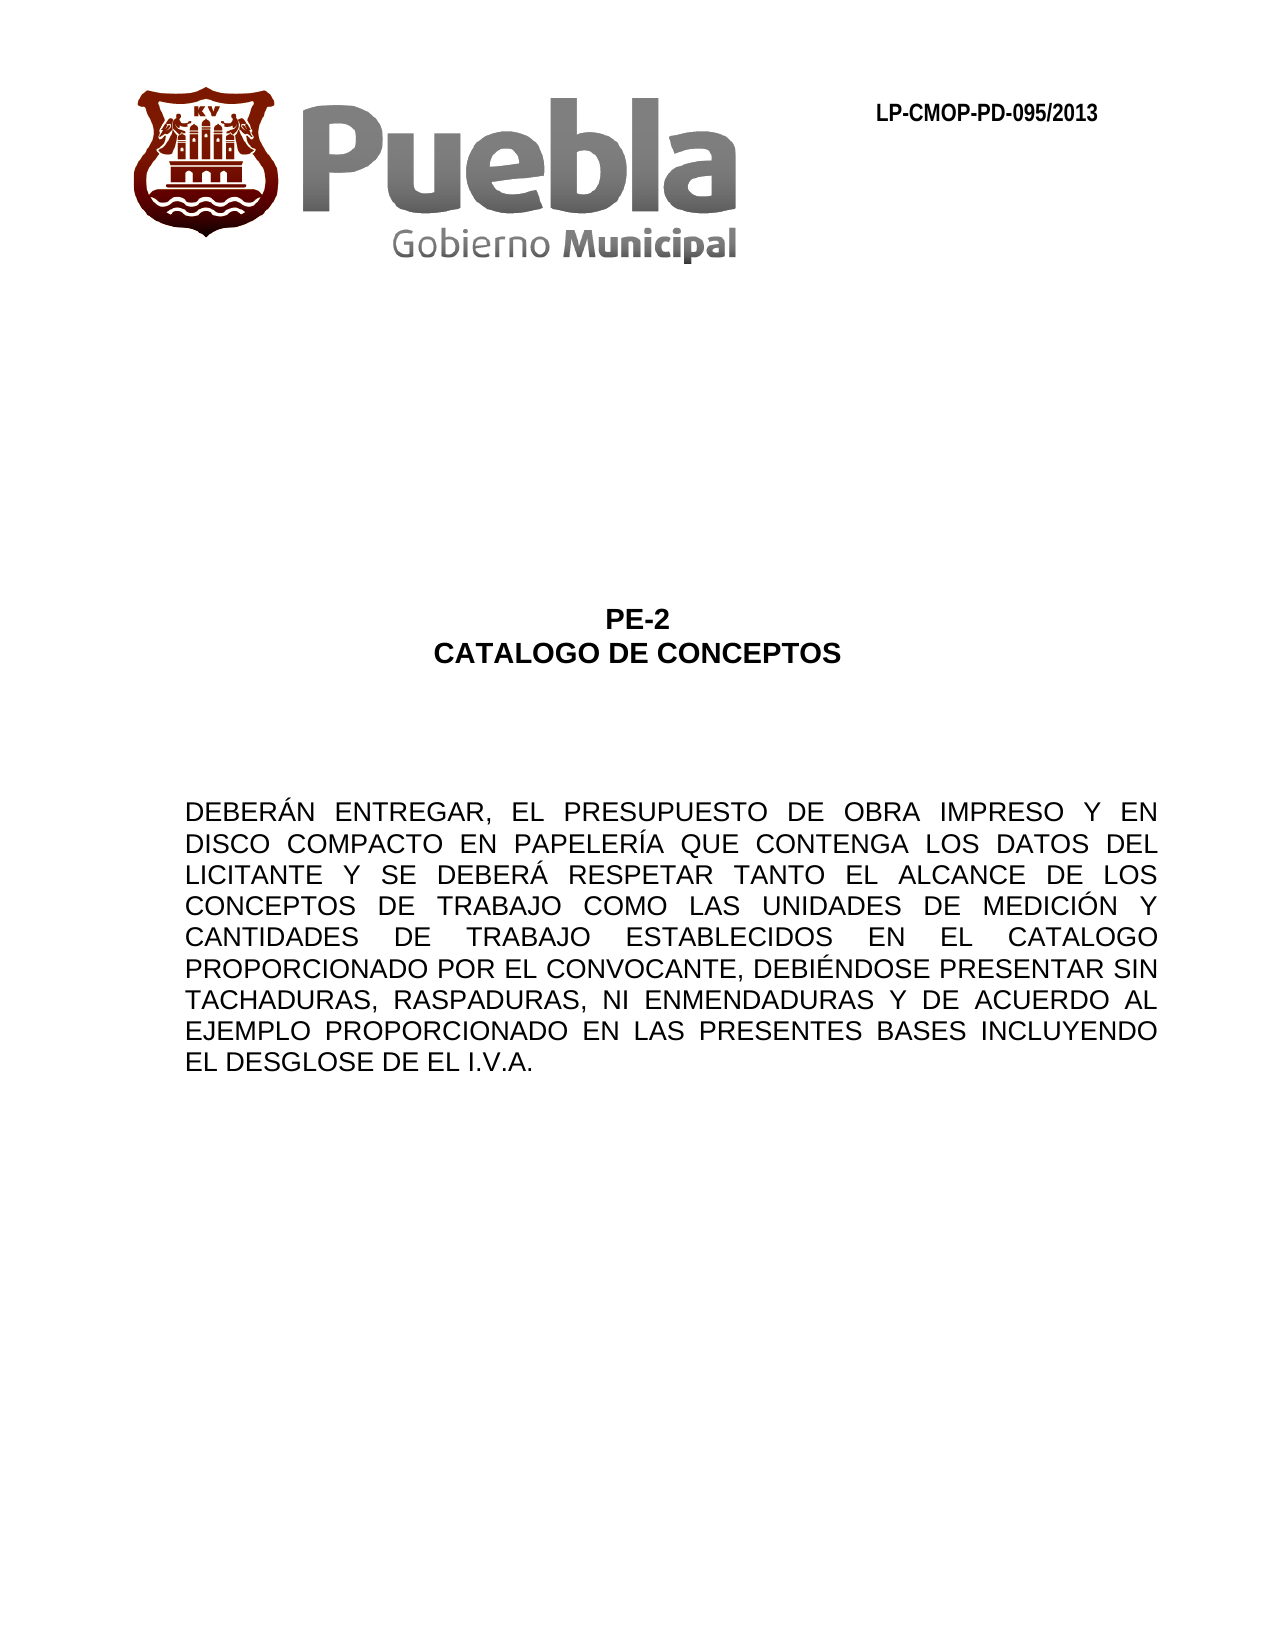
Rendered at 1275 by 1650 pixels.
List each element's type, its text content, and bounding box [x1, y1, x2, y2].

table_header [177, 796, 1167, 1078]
picture [133, 87, 736, 264]
text PE-2 [177, 602, 1098, 636]
text CATALOGO DE CONCEPTOS [177, 636, 1098, 669]
